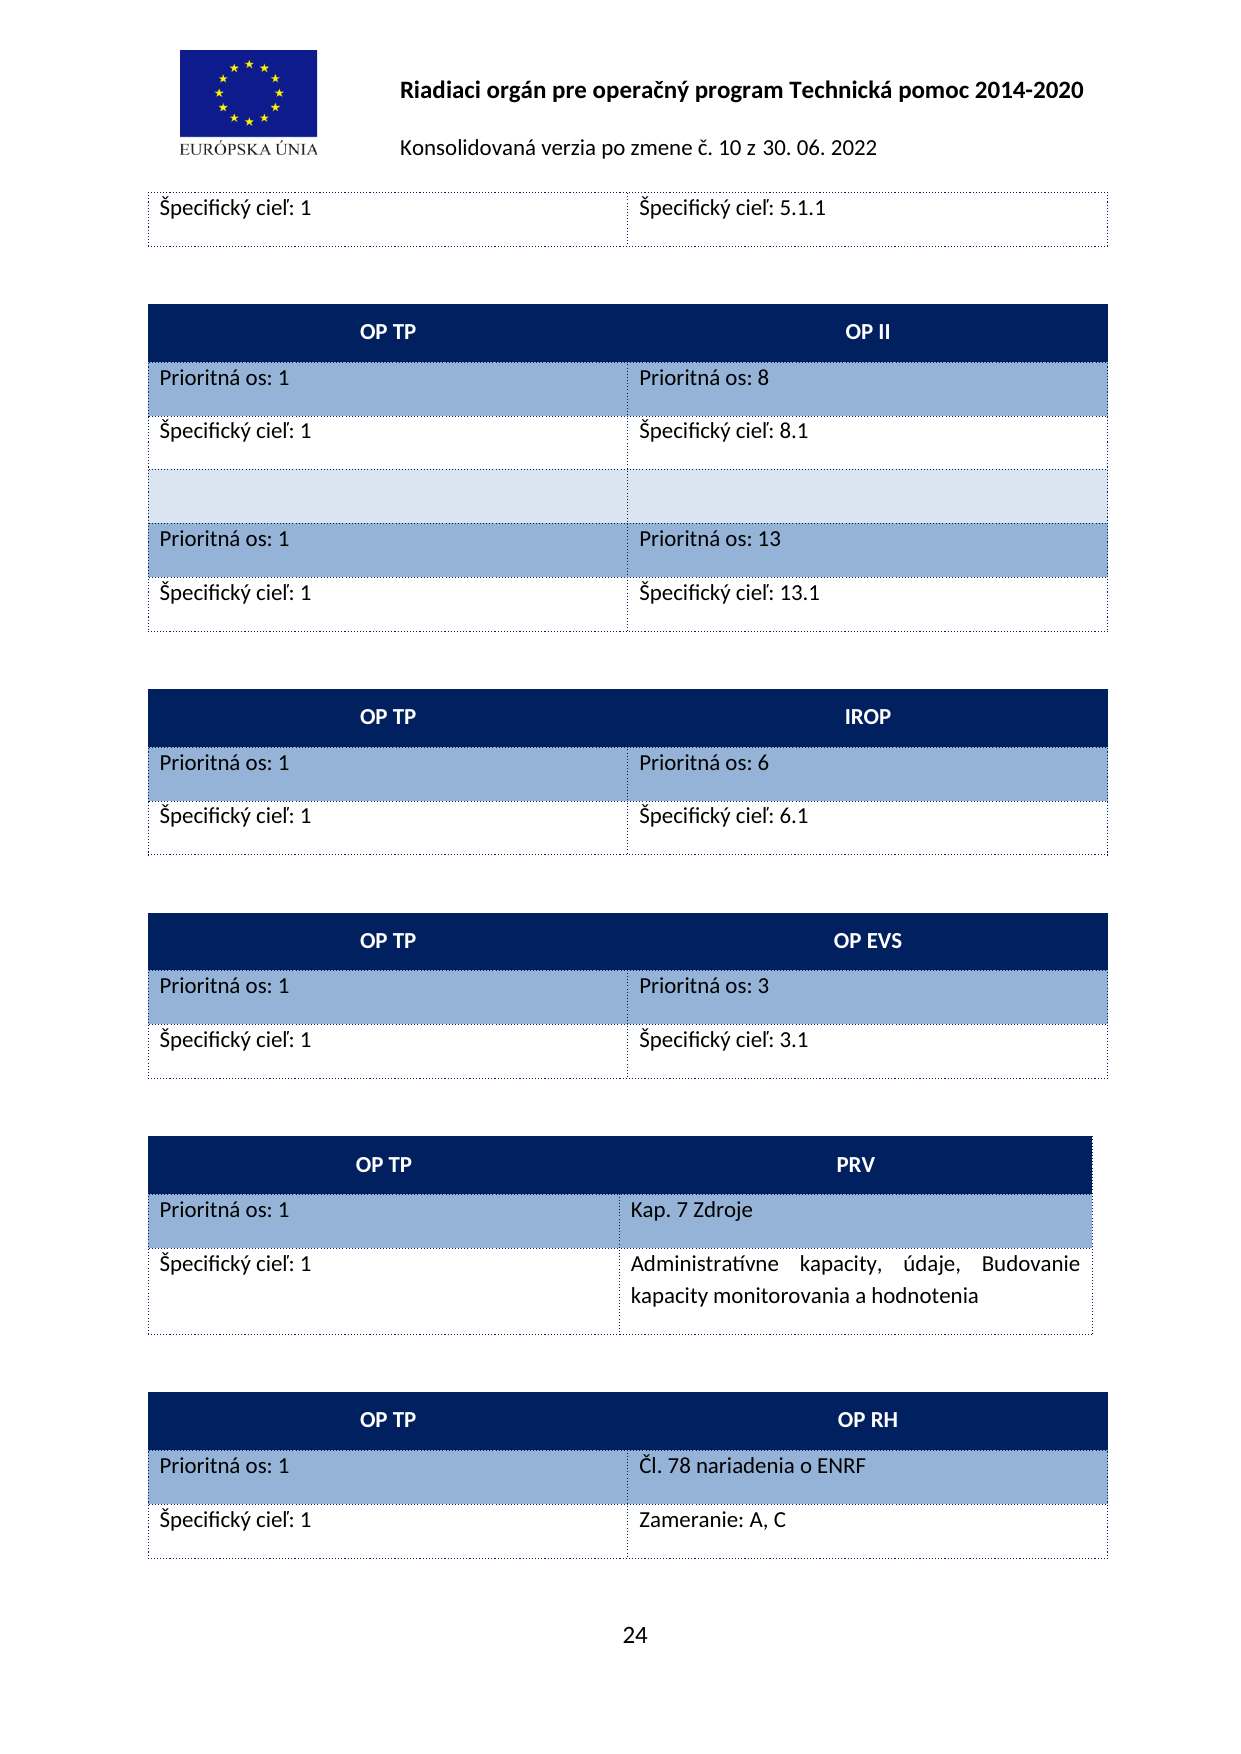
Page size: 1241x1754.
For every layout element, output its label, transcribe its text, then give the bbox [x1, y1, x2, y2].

table_cell Kap. 7 Zdroje [619, 1194, 1092, 1248]
table_cell Špecifický cieľ: 1 [148, 192, 628, 246]
table_cell Špecifický cieľ: 6.1 [628, 801, 1108, 854]
table_cell Prioritná os: 3 [628, 970, 1108, 1024]
table_cell Administratívne kapacity, údaje, Budovanie kapacity monitorovania a hodnotenia [619, 1248, 1092, 1334]
table_cell Prioritná os: 1 [148, 523, 628, 577]
table_header OP TP [148, 1392, 628, 1450]
table_cell [148, 469, 628, 523]
table_header OP EVS [628, 913, 1108, 970]
table_header OP TP [148, 1136, 619, 1194]
table_cell Prioritná os: 6 [628, 747, 1108, 801]
table_cell Špecifický cieľ: 1 [148, 1504, 628, 1557]
table_cell Prioritná os: 8 [628, 362, 1108, 416]
table_cell Špecifický cieľ: 3.1 [628, 1024, 1108, 1078]
table_cell Špecifický cieľ: 1 [148, 577, 628, 631]
table_cell Špecifický cieľ: 1 [148, 1024, 628, 1078]
table_cell Prioritná os: 1 [148, 747, 628, 801]
table_cell [628, 469, 1108, 523]
table_cell Špecifický cieľ: 8.1 [628, 416, 1108, 469]
table_header OP TP [148, 304, 628, 362]
table_cell Prioritná os: 1 [148, 1450, 628, 1504]
table_cell Prioritná os: 13 [628, 523, 1108, 577]
table_header IROP [628, 689, 1108, 747]
table_header OP II [628, 304, 1108, 362]
table_cell Špecifický cieľ: 1 [148, 1248, 619, 1334]
table_cell Špecifický cieľ: 1 [148, 801, 628, 854]
table_cell Špecifický cieľ: 5.1.1 [628, 192, 1108, 246]
table_header OP TP [148, 913, 628, 970]
table_cell Čl. 78 nariadenia o ENRF [628, 1450, 1108, 1504]
table_cell Prioritná os: 1 [148, 362, 628, 416]
picture [179, 50, 318, 155]
table_cell Špecifický cieľ: 1 [148, 416, 628, 469]
table_header OP TP [148, 689, 628, 747]
table_cell Špecifický cieľ: 13.1 [628, 577, 1108, 631]
table_cell Prioritná os: 1 [148, 970, 628, 1024]
table_cell Zameranie: A, C [628, 1504, 1108, 1557]
table_cell Prioritná os: 1 [148, 1194, 619, 1248]
table_header OP RH [628, 1392, 1108, 1450]
table_header PRV [619, 1136, 1092, 1194]
